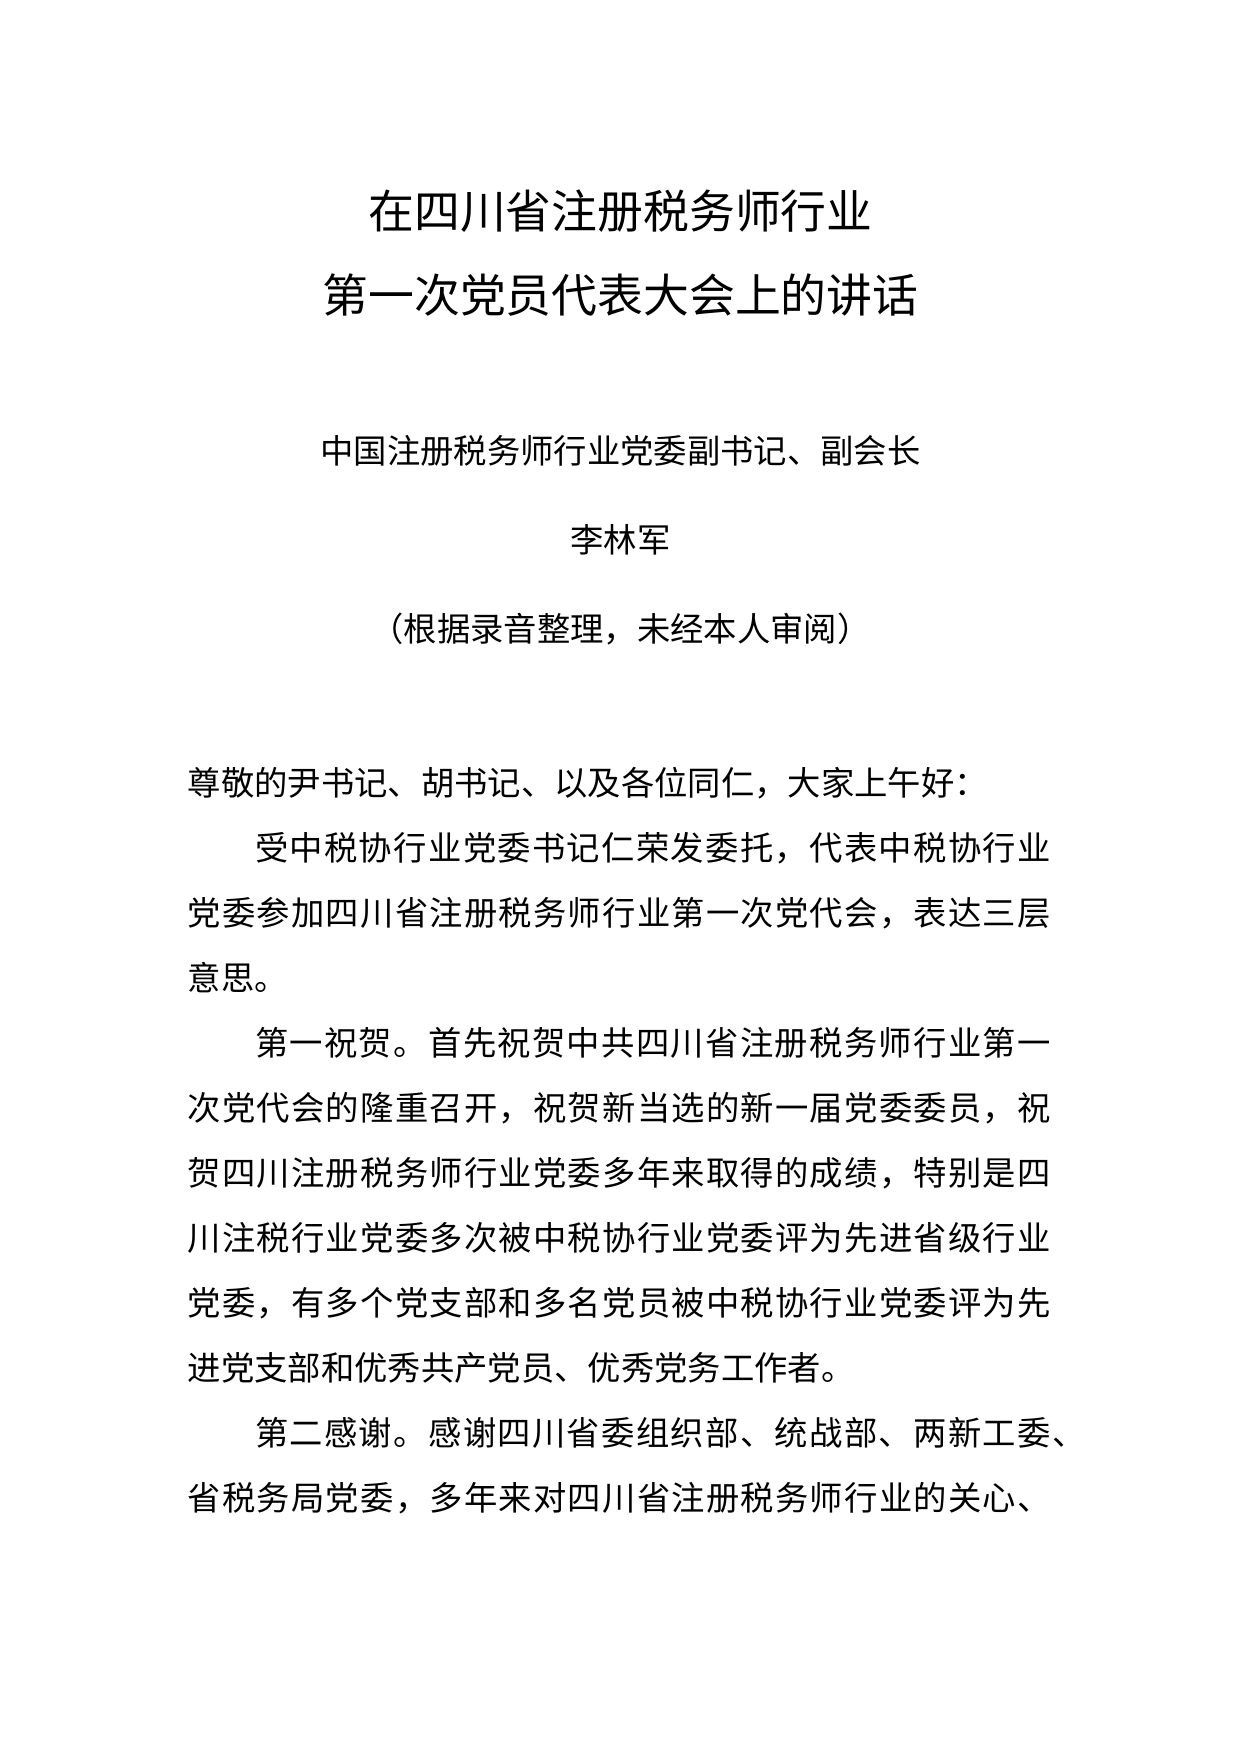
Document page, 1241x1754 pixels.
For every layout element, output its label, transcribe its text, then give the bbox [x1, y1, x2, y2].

text 第一祝贺。首先祝贺中共四川省注册税务师行业第一次党代会的隆重召开，祝贺新当选的新一届党委委员，祝贺四川注册税务师行业党委多年来取得的成绩，特别是四川注税行业党委多次被中税协行业党委评为先进省级行业党委，有多个党支部和多名党员被中税协行业党委评为先进党支部和优秀共产党员、优秀党务工作者。 [187, 1008, 1053, 1398]
text 在四川省注册税务师行业 [187, 162, 1053, 245]
text 李林军 [187, 505, 1053, 570]
text 中国注册税务师行业党委副书记、副会长 [187, 416, 1053, 481]
text 受中税协行业党委书记仁荣发委托，代表中税协行业党委参加四川省注册税务师行业第一次党代会，表达三层意思。 [187, 813, 1053, 1008]
text （根据录音整理，未经本人审阅） [187, 594, 1053, 659]
text 尊敬的尹书记、胡书记、以及各位同仁，大家上午好： [187, 748, 1053, 813]
text 第一次党员代表大会上的讲话 [187, 245, 1053, 329]
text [187, 1398, 1053, 1528]
